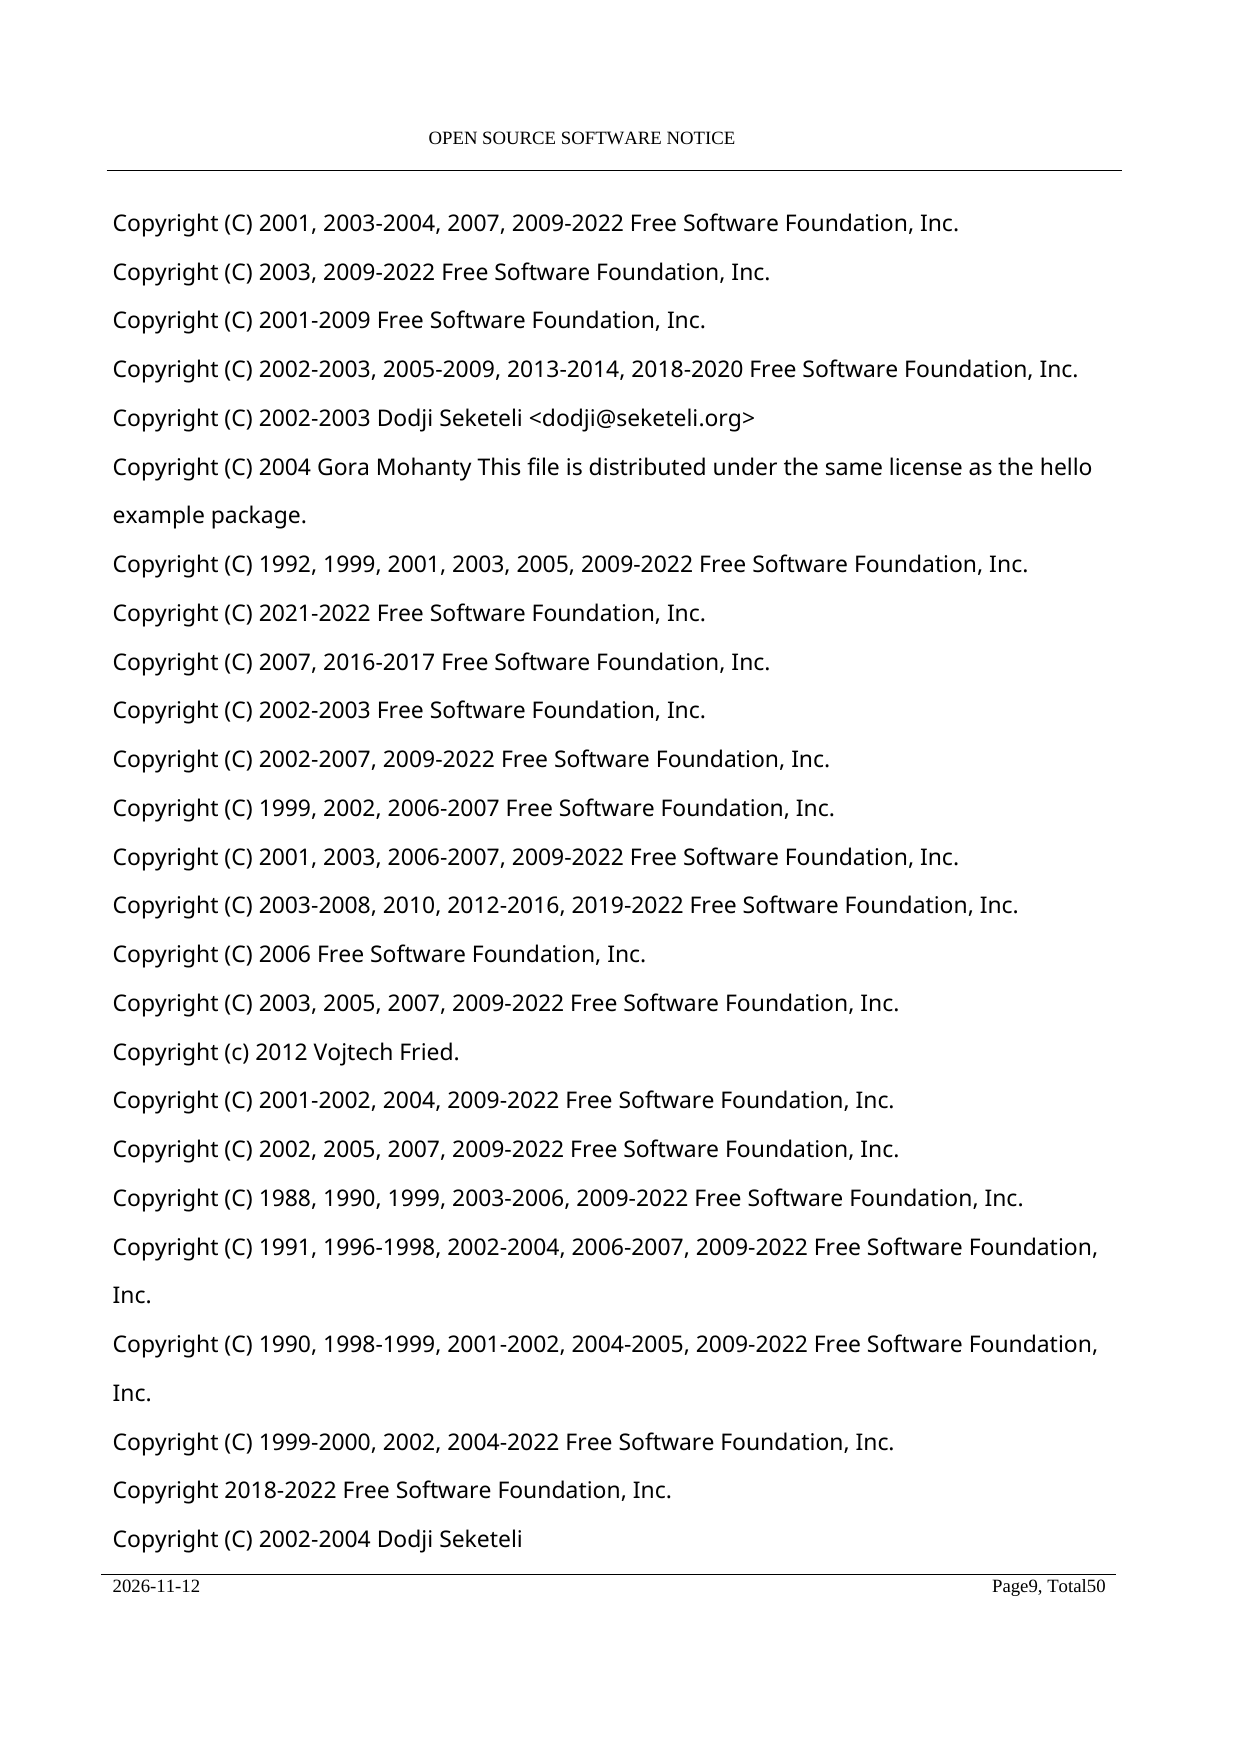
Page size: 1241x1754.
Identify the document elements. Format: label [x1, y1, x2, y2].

text [112, 206, 1128, 1555]
